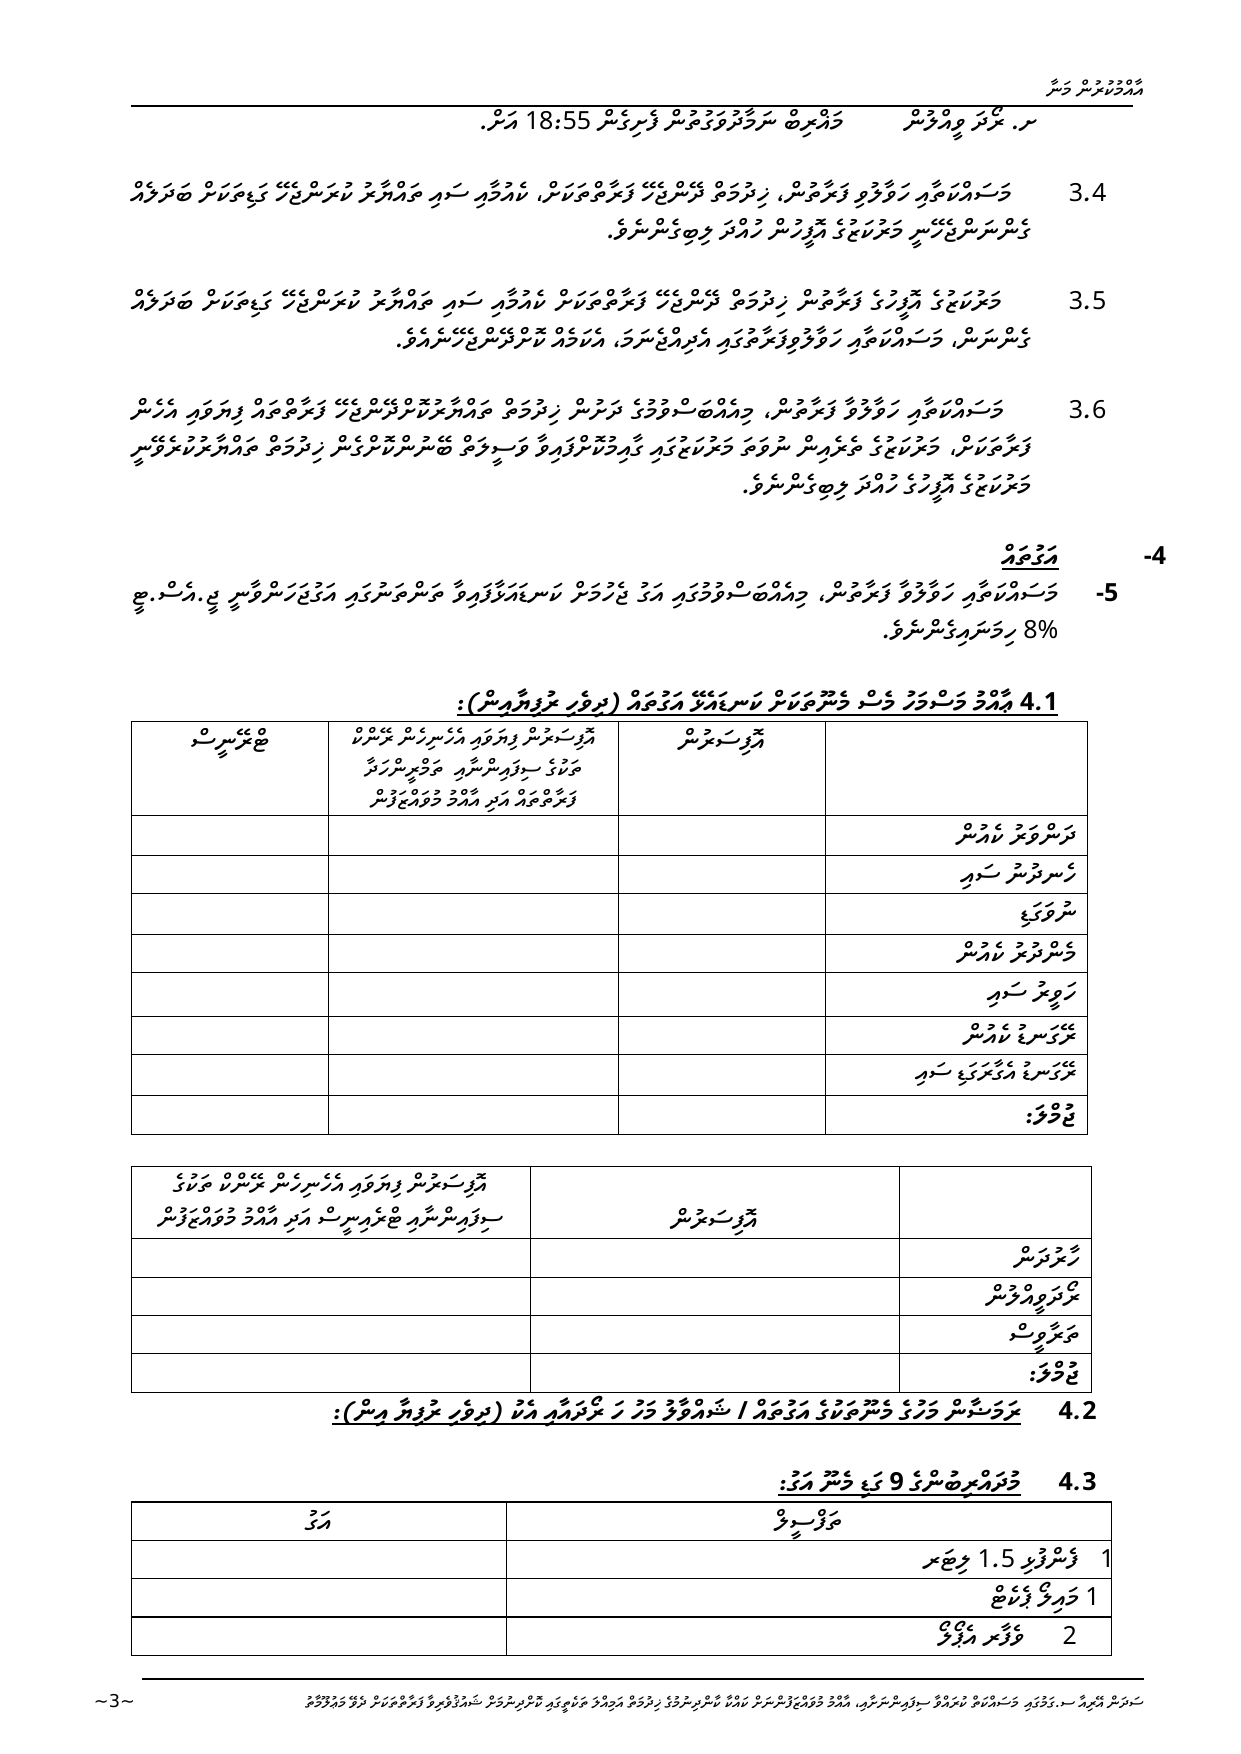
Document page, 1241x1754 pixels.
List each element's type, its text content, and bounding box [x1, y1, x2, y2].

table_cell [329, 973, 618, 1016]
table_cell ތަރާވީސް [900, 1316, 1091, 1353]
table_cell [619, 1055, 825, 1095]
list މަސައްކަތާއި ހަވާލުވާ ފަރާތުން، މިއެއްބަސްވުމުގެ ދަށުން ޚިދުމަތް ތައްޔާރުކޮށްދޭންޖެހޭ ފަރާތްތައް ފިޔަވައި އެހެން ފަރާތަކަށް، މަރުކަޒުގެ ތެރެއިން ނުވަތަ މަރުކަޒުގައި ގާއިމުކޮށްފައިވާ ވަސީލަތް ބޭނުންކޮށްގެން ޚިދުމަތް ތައްޔާރުކުރެވޭނީ މަރުކަޒުގެ އޮފީހުގެ ހުއްދަ ލިބިގެންނެވެ. [131, 392, 1069, 503]
list މުދައްރިބުންގެ 9 ގަޑި މެނޫ އަގު: [131, 1464, 1058, 1501]
table_cell [132, 1096, 328, 1134]
table_header ޓްރޭނީސް [132, 722, 328, 815]
table_cell [132, 816, 328, 854]
table_header އަގު [132, 1503, 506, 1540]
table_cell [132, 1278, 530, 1315]
table_cell [132, 1541, 506, 1578]
table_cell [329, 816, 618, 854]
table_cell ހާރުދަން [900, 1239, 1091, 1277]
table_cell [619, 973, 825, 1016]
table_cell [132, 973, 328, 1016]
table_cell ރޭގަނޑު ކެއުން [826, 1017, 1087, 1054]
table_header އޮފިސަރުން ފިޔަވައި އެހެނިހެން ރޭންކް ތަކުގެ ސިފައިންނާއި ތަމްރީންހަދާ ފަރާތްތައް އަދި އާއްމު މުވައްޒަފުން [329, 722, 618, 815]
table_cell [329, 856, 618, 893]
table_cell [132, 1017, 328, 1054]
table_header ތަފްސީލް [507, 1503, 1111, 1540]
table_cell [531, 1278, 899, 1315]
table_cell [619, 856, 825, 893]
table_cell [619, 816, 825, 854]
table_cell [132, 1316, 530, 1353]
list މަސައްކަތާއި ހަވާލުވި ފަރާތުން، ޚިދުމަތް ދޭންޖެހޭ ފަރާތްތަކަށް، ކެއުމާއި ސައި ތައްޔާރު ކުރަންޖެހޭ ގަޑިތަކަށް ބަދަލެއް ގެންނަންޖެހޭނީ މަރުކަޒުގެ އޮފީހުން ހުއްދަ ލިބިގެންނެވެ. [131, 174, 1069, 249]
table_cell [132, 1579, 506, 1616]
table_cell [132, 935, 328, 972]
table_cell ނުވަގަޑި [826, 894, 1087, 934]
table_cell [619, 894, 825, 934]
table_cell ދަންވަރު ކެއުން [826, 816, 1087, 854]
table_cell [132, 894, 328, 934]
list 4.1 ޢާއްމު މަސްމަހު މެސް މެނޫތަކަށް ކަނޑައެޅޭ އަގުތައް (ދިވެހި ރުފިޔާއިން): [131, 683, 1058, 721]
table_cell ރޯދަވީއްލުން [900, 1278, 1091, 1315]
table_header [826, 722, 1087, 815]
text ށ. ރޯދަ ވީއްލުން މަޣްރިބް ނަމާދުވަގުތުން ފެށިގެން 18:55 އަށް. [131, 103, 1037, 140]
table_cell [329, 894, 618, 934]
table_cell [619, 935, 825, 972]
table_cell [619, 1017, 825, 1054]
table_cell [132, 1354, 530, 1392]
table_cell 1 މައިލޯ ޕެކެޓް [507, 1579, 1111, 1616]
table_cell [329, 1096, 618, 1134]
table_cell [531, 1316, 899, 1353]
table_cell ވެފާރ އެޕޯލޯ [507, 1618, 1111, 1655]
table_cell [132, 1055, 328, 1095]
table_cell ޖުމްލަ: [826, 1096, 1087, 1134]
table_header [900, 1167, 1091, 1238]
table_cell ހަވީރު ސައި [826, 973, 1087, 1016]
table_cell [531, 1354, 899, 1392]
list މަރުކަޒުގެ އޮފީހުގެ ފަރާތުން ޚިދުމަތް ދޭންޖެހޭ ފަރާތްތަކަށް ކެއުމާއި ސައި ތައްޔާރު ކުރަންޖެހޭ ގަޑިތަކަށް ބަދަލެއް ގެންނަން، މަސައްކަތާއި ހަވާލުވިފަރާތުގައި އެދިއްޖެނަމަ، އެކަމެއް ކޮށްދޭންޖެހޭނެއެވެ. [131, 283, 1069, 358]
table_cell [329, 1017, 618, 1054]
table_cell [132, 1618, 506, 1655]
table_cell [619, 1096, 825, 1134]
table_cell [132, 1239, 530, 1277]
table_cell [132, 856, 328, 893]
table_header އޮފިސަރުން [619, 722, 825, 815]
list ރަމަޟާން މަހުގެ މެނޫތަކުގެ އަގުތައް / ޝައްވާލު މަހު ހަ ރޯދައާއި އެކު (ދިވެހި ރުފިޔާ އިން): [131, 1393, 1058, 1430]
table_cell [531, 1239, 899, 1277]
table_cell [329, 935, 618, 972]
list މަސައްކަތާއި ހަވާލުވާ ފަރާތުން، މިއެއްބަސްވުމުގައި އަގު ޖެހުމަށް ކަނޑައަޅާފައިވާ ތަންތަނުގައި އަގުޖަހަންވާނީ ޖީ.އެސް.ޓީ %8 ހިމަނައިގެންނެވެ. [131, 575, 1096, 649]
table_cell މެންދުރު ކެއުން [826, 935, 1087, 972]
table_cell ފެންފުޅި 1.5 ލިޓަރ [507, 1541, 1111, 1578]
table_cell ރޭގަނޑު އެގާރަގަޑި ސައި [826, 1055, 1087, 1095]
list އަގުތައް [131, 538, 1144, 575]
table_cell [329, 1055, 618, 1095]
table_cell ހެނދުނު ސައި [826, 856, 1087, 893]
table_cell ޖުމްލަ: [900, 1354, 1091, 1392]
table_header އޮފިސަރުން [531, 1167, 899, 1238]
table_header އޮފިސަރުން ފިޔަވައި އެހެނިހެން ރޭންކް ތަކުގެ ސިފައިންނާއި ޓްރެއިނީސް އަދި އާއްމު މުވައްޒަފުން [132, 1167, 530, 1238]
